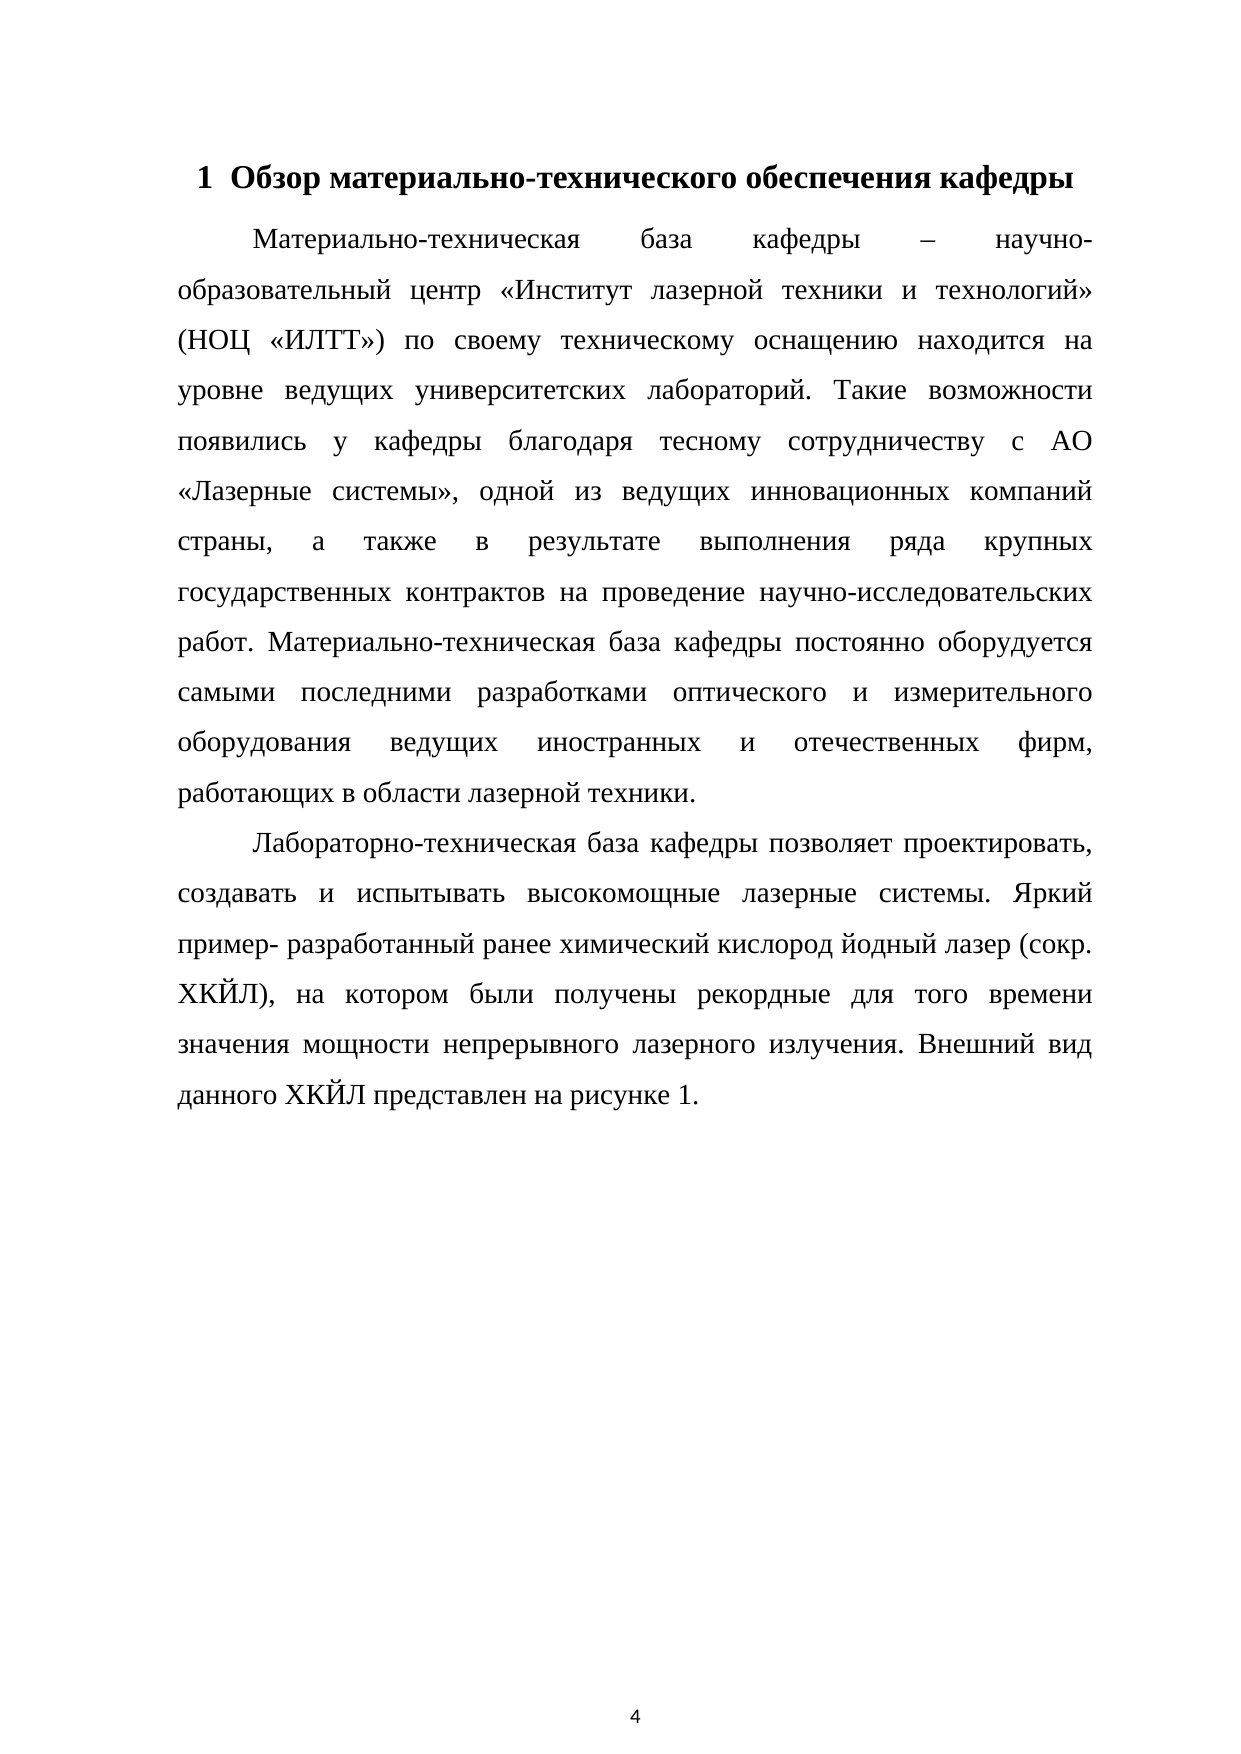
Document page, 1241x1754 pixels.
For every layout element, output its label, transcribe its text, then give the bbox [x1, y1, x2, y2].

text Лабораторно-техническая база кафедры позволяет проектировать, создавать и испытывать высокомощные лазерные системы. Яркий пример- разработанный ранее химический кислород йодный лазер (сокр. ХКЙЛ), на котором были получены рекордные для того времени значения мощности непрерывного лазерного излучения. Внешний вид данного ХКЙЛ представлен на рисунке 1. [177, 825, 1093, 1110]
text Материально-техническая база кафедры – научно-образовательный центр «Институт лазерной техники и технологий» (НОЦ «ИЛТТ») по своему техническому оснащению находится на уровне ведущих университетских лабораторий. Такие возможности появились у кафедры благодаря тесному сотрудничеству с АО «Лазерные системы», одной из ведущих инновационных компаний страны, а также в результате выполнения ряда крупных государственных контрактов на проведение научно-исследовательских работ. Материально-техническая база кафедры постоянно оборудуется самыми последними разработками оптического и измерительного оборудования ведущих иностранных и отечественных фирм, работающих в области лазерной техники. [177, 221, 1093, 808]
subtitle 1 Обзор материально-технического обеспечения кафедры [177, 158, 1093, 196]
